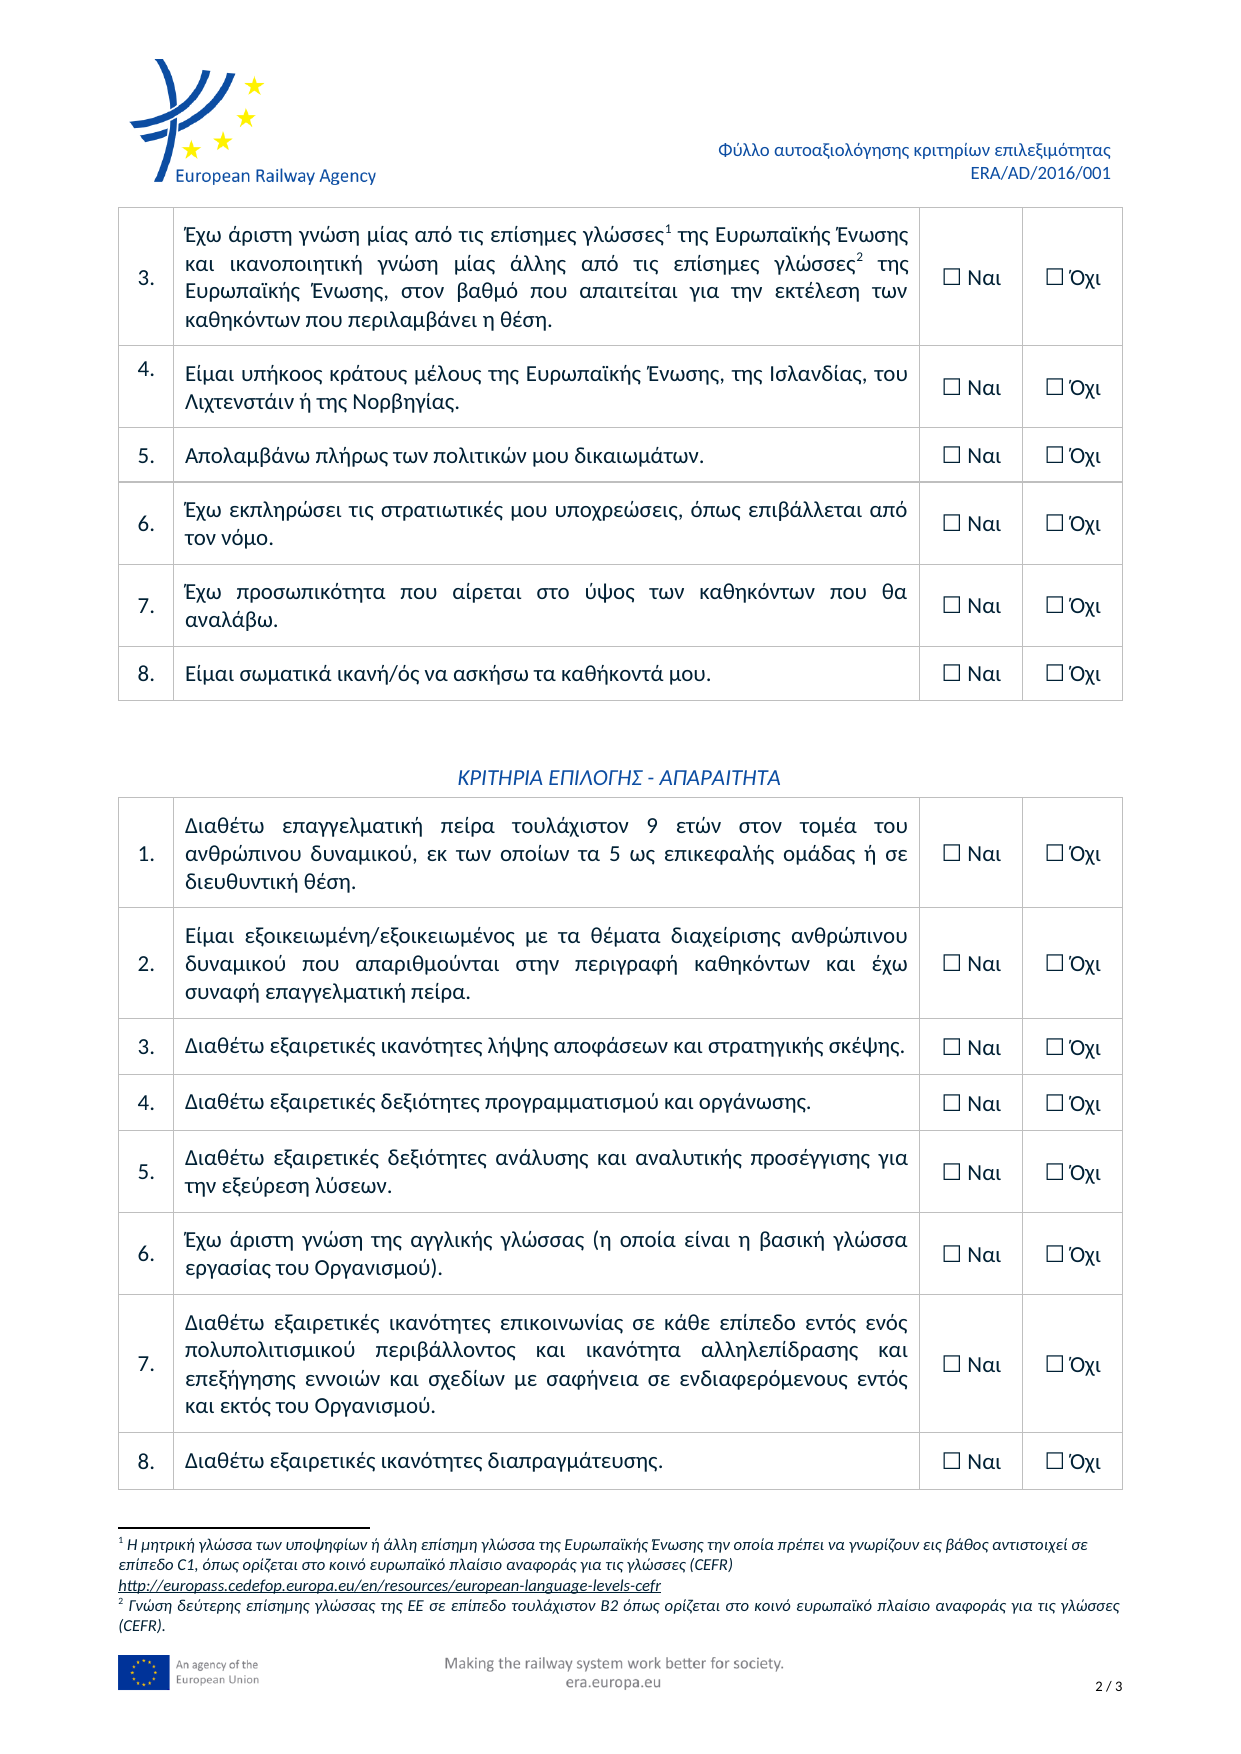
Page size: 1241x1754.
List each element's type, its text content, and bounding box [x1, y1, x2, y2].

table_cell Όχι [1023, 1075, 1122, 1130]
subtitle ΚΡΙΤΗΡΙΑ ΕΠΙΛΟΓΗΣ - ΑΠΑΡΑΙΤΗΤΑ [118, 763, 1122, 791]
table_cell Έχω εκπληρώσει τις στρατιωτικές μου υποχρεώσεις, όπως επιβάλλεται από τον νόμο. [174, 483, 919, 563]
table_cell 8. [119, 647, 173, 699]
table_cell Έχω άριστη γνώση της αγγλικής γλώσσας (η οποία είναι η βασική γλώσσα εργασίας του Οργανισμού). [174, 1213, 919, 1294]
table_cell Όχι [1023, 483, 1122, 563]
table_cell Διαθέτω εξαιρετικές δεξιότητες ανάλυσης και αναλυτικής προσέγγισης για την εξεύρεση λύσεων. [174, 1131, 919, 1212]
table_header Ναι [920, 798, 1022, 907]
table_cell 5. [119, 1131, 173, 1212]
table_cell 4. [119, 346, 173, 427]
picture [129, 59, 376, 185]
table_cell Ναι [920, 428, 1022, 481]
table_cell Ναι [920, 565, 1022, 646]
table_cell Ναι [920, 346, 1022, 427]
table_header Διαθέτω επαγγελματική πείρα τουλάχιστον 9 ετών στον τομέα του ανθρώπινου δυναμικού, εκ των οποίων τα 5 ως επικεφαλής ομάδας ή σε διευθυντική θέση. [174, 798, 919, 907]
table_cell Όχι [1023, 908, 1122, 1017]
table_cell Είμαι υπήκοος κράτους μέλους της Ευρωπαϊκής Ένωσης, της Ισλανδίας, του Λιχτενστάιν ή της Νορβηγίας. [174, 346, 919, 427]
table_cell 2. [119, 908, 173, 1017]
table_cell Όχι [1023, 1213, 1122, 1294]
table_cell 8. [119, 1433, 173, 1488]
table_cell Ναι [920, 647, 1022, 699]
table_cell 6. [119, 1213, 173, 1294]
table_cell Ναι [920, 208, 1022, 345]
table_header Όχι [1023, 798, 1122, 907]
table_header 1. [119, 798, 173, 907]
picture [118, 1655, 792, 1692]
table_cell Όχι [1023, 1019, 1122, 1074]
table_cell Είμαι εξοικειωμένη/εξοικειωμένος με τα θέματα διαχείρισης ανθρώπινου δυναμικού που απαριθμούνται στην περιγραφή καθηκόντων και έχω συναφή επαγγελματική πείρα. [174, 908, 919, 1017]
table_cell Έχω προσωπικότητα που αίρεται στο ύψος των καθηκόντων που θα αναλάβω. [174, 565, 919, 646]
table_cell 3. [119, 208, 173, 345]
table_cell Διαθέτω εξαιρετικές δεξιότητες προγραμματισμού και οργάνωσης. [174, 1075, 919, 1130]
table_cell Απολαμβάνω πλήρως των πολιτικών μου δικαιωμάτων. [174, 428, 919, 481]
table_cell 3. [119, 1019, 173, 1074]
table_cell Ναι [920, 483, 1022, 563]
table_cell Διαθέτω εξαιρετικές ικανότητες λήψης αποφάσεων και στρατηγικής σκέψης. [174, 1019, 919, 1074]
table_cell Ναι [920, 1075, 1022, 1130]
table_cell Όχι [1023, 428, 1122, 481]
table_cell Ναι [920, 1433, 1022, 1488]
table_cell Έχω άριστη γνώση μίας από τις επίσημες γλώσσες της Ευρωπαϊκής Ένωσης και ικανοποιητική γνώση μίας άλλης από τις επίσημες γλώσσες της Ευρωπαϊκής Ένωσης, στον βαθμό που απαιτείται για την εκτέλεση των καθηκόντων που περιλαμβάνει η θέση. [174, 208, 919, 345]
table_cell Είμαι σωματικά ικανή/ός να ασκήσω τα καθήκοντά μου. [174, 647, 919, 699]
table_cell 7. [119, 1295, 173, 1432]
table_cell Όχι [1023, 565, 1122, 646]
table_cell Όχι [1023, 208, 1122, 345]
table_cell Όχι [1023, 346, 1122, 427]
table_cell Όχι [1023, 1295, 1122, 1432]
table_cell Όχι [1023, 647, 1122, 699]
table_cell 7. [119, 565, 173, 646]
table_cell 5. [119, 428, 173, 481]
table_cell Όχι [1023, 1433, 1122, 1488]
table_cell Διαθέτω εξαιρετικές ικανότητες επικοινωνίας σε κάθε επίπεδο εντός ενός πολυπολιτισμικού περιβάλλοντος και ικανότητα αλληλεπίδρασης και επεξήγησης εννοιών και σχεδίων με σαφήνεια σε ενδιαφερόμενους εντός και εκτός του Οργανισμού. [174, 1295, 919, 1432]
table_cell Ναι [920, 1295, 1022, 1432]
table_cell Ναι [920, 1019, 1022, 1074]
table_cell 4. [119, 1075, 173, 1130]
table_cell Όχι [1023, 1131, 1122, 1212]
table_cell Ναι [920, 1213, 1022, 1294]
table_cell Ναι [920, 908, 1022, 1017]
table_cell 6. [119, 483, 173, 563]
table_cell Ναι [920, 1131, 1022, 1212]
table_cell Διαθέτω εξαιρετικές ικανότητες διαπραγμάτευσης. [174, 1433, 919, 1488]
